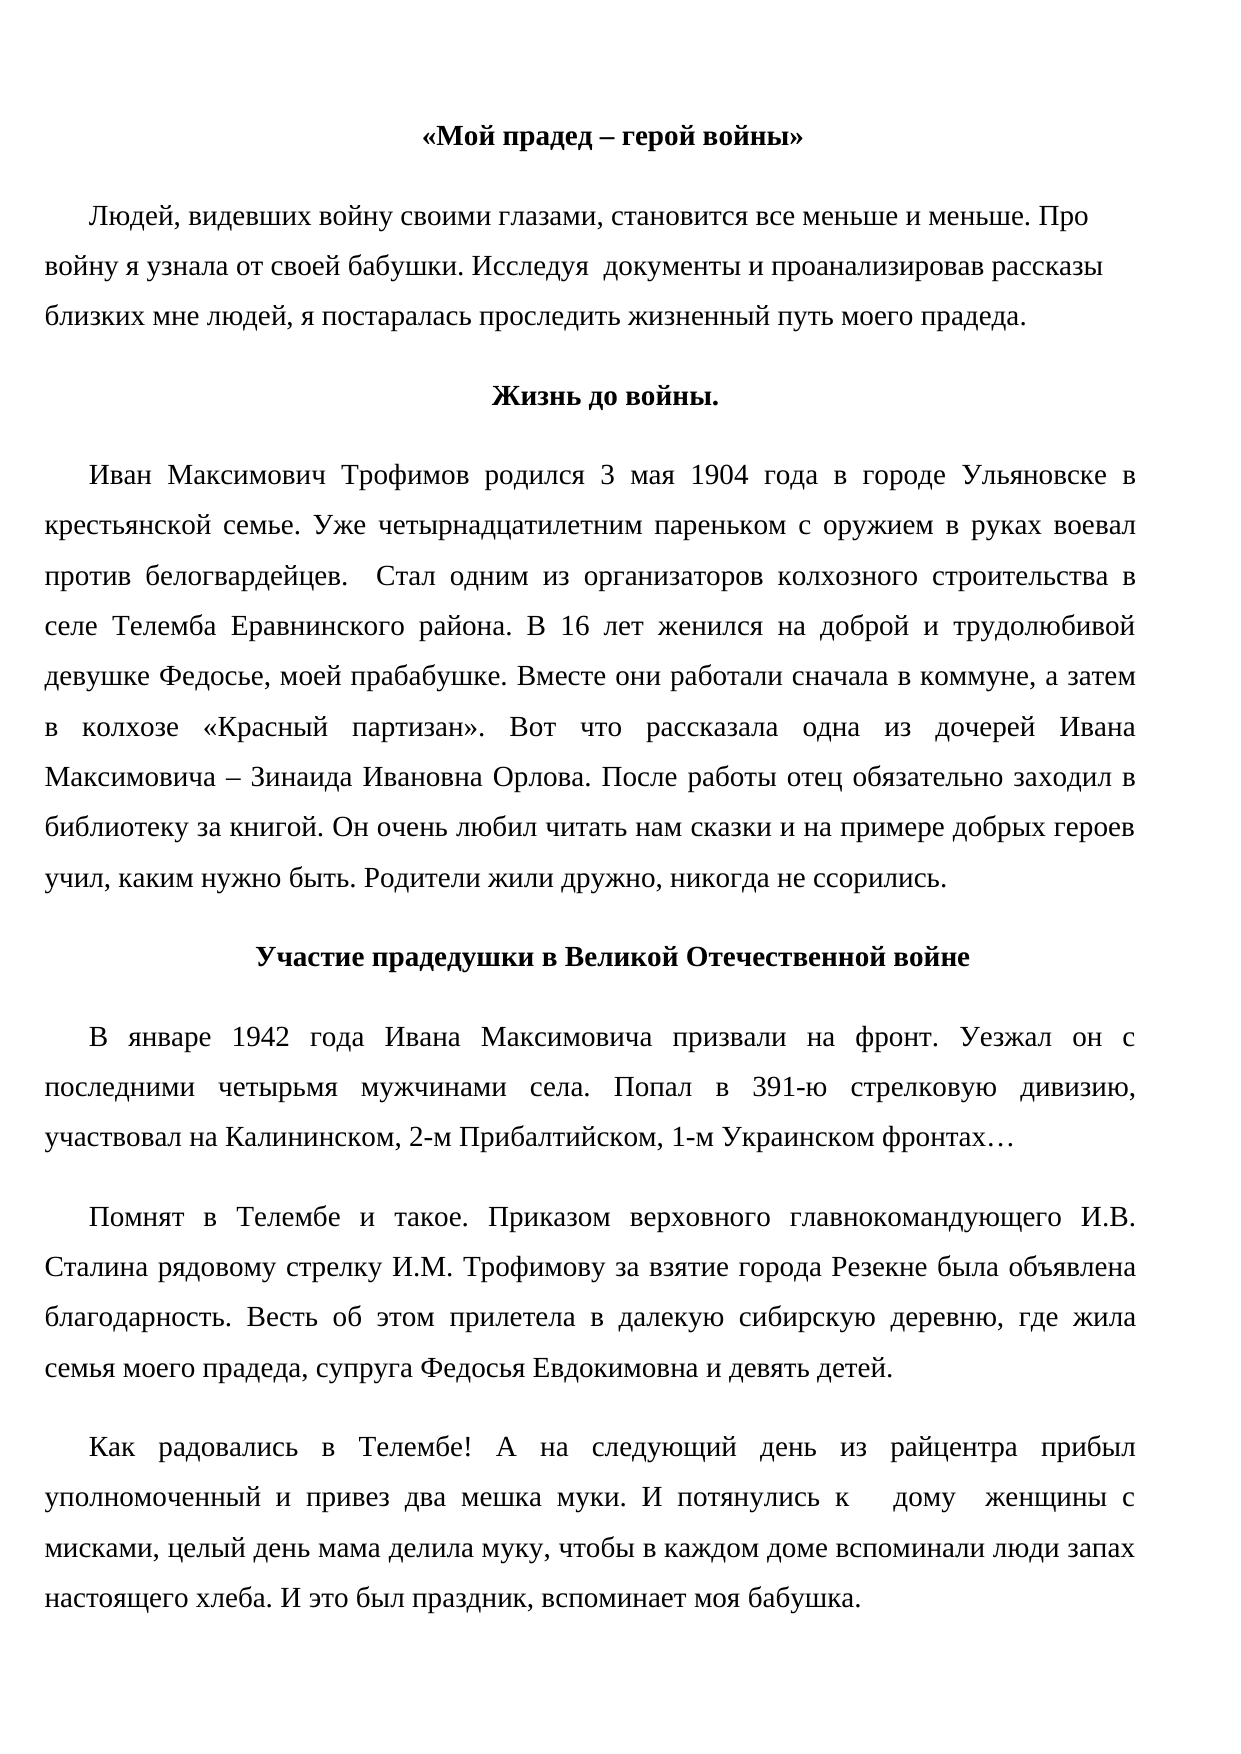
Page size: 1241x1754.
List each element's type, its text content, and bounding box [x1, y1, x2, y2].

text Как радовались в Телембе! А на следующий день из райцентра прибыл уполномоченный и привез два мешка муки. И потянулись к дому женщины с мисками, целый день мама делила муку, чтобы в каждом доме вспоминали люди запах настоящего хлеба. И это был праздник, вспоминает моя бабушка. [44, 1429, 1137, 1614]
text «Мой прадед – герой войны» [44, 118, 1137, 152]
text Помнят в Телембе и такое. Приказом верховного главнокомандующего И.В. Сталина рядовому стрелку И.М. Трофимову за взятие города Резекне была объявлена благодарность. Весть об этом прилетела в далекую сибирскую деревню, где жила семья моего прадеда, супруга Федосья Евдокимовна и девять детей. [44, 1199, 1137, 1383]
text Людей, видевших войну своими глазами, становится все меньше и меньше. Про войну я узнала от своей бабушки. Исследуя документы и проанализировав рассказы близких мне людей, я постаралась проследить жизненный путь моего прадеда. [44, 198, 1122, 332]
text Жизнь до войны. [44, 378, 1122, 411]
text Участие прадедушки в Великой Отечественной войне [44, 939, 1137, 973]
text В январе 1942 года Ивана Максимовича призвали на фронт. Уезжал он с последними четырьмя мужчинами села. Попал в 391-ю стрелковую дивизию, участвовал на Калининском, 2-м Прибалтийском, 1-м Украинском фронтах… [44, 1019, 1137, 1153]
text Иван Максимович Трофимов родился 3 мая 1904 года в городе Ульяновске в крестьянской семье. Уже четырнадцатилетним пареньком с оружием в руках воевал против белогвардейцев. Стал одним из организаторов колхозного строительства в селе Телемба Еравнинского района. В 16 лет женился на доброй и трудолюбивой девушке Федосье, моей прабабушке. Вместе они работали сначала в коммуне, а затем в колхозе «Красный партизан». Вот что рассказала одна из дочерей Ивана Максимовича – Зинаида Ивановна Орлова. После работы отец обязательно заходил в библиотеку за книгой. Он очень любил читать нам сказки и на примере добрых героев учил, каким нужно быть. Родители жили дружно, никогда не ссорились. [44, 457, 1137, 893]
